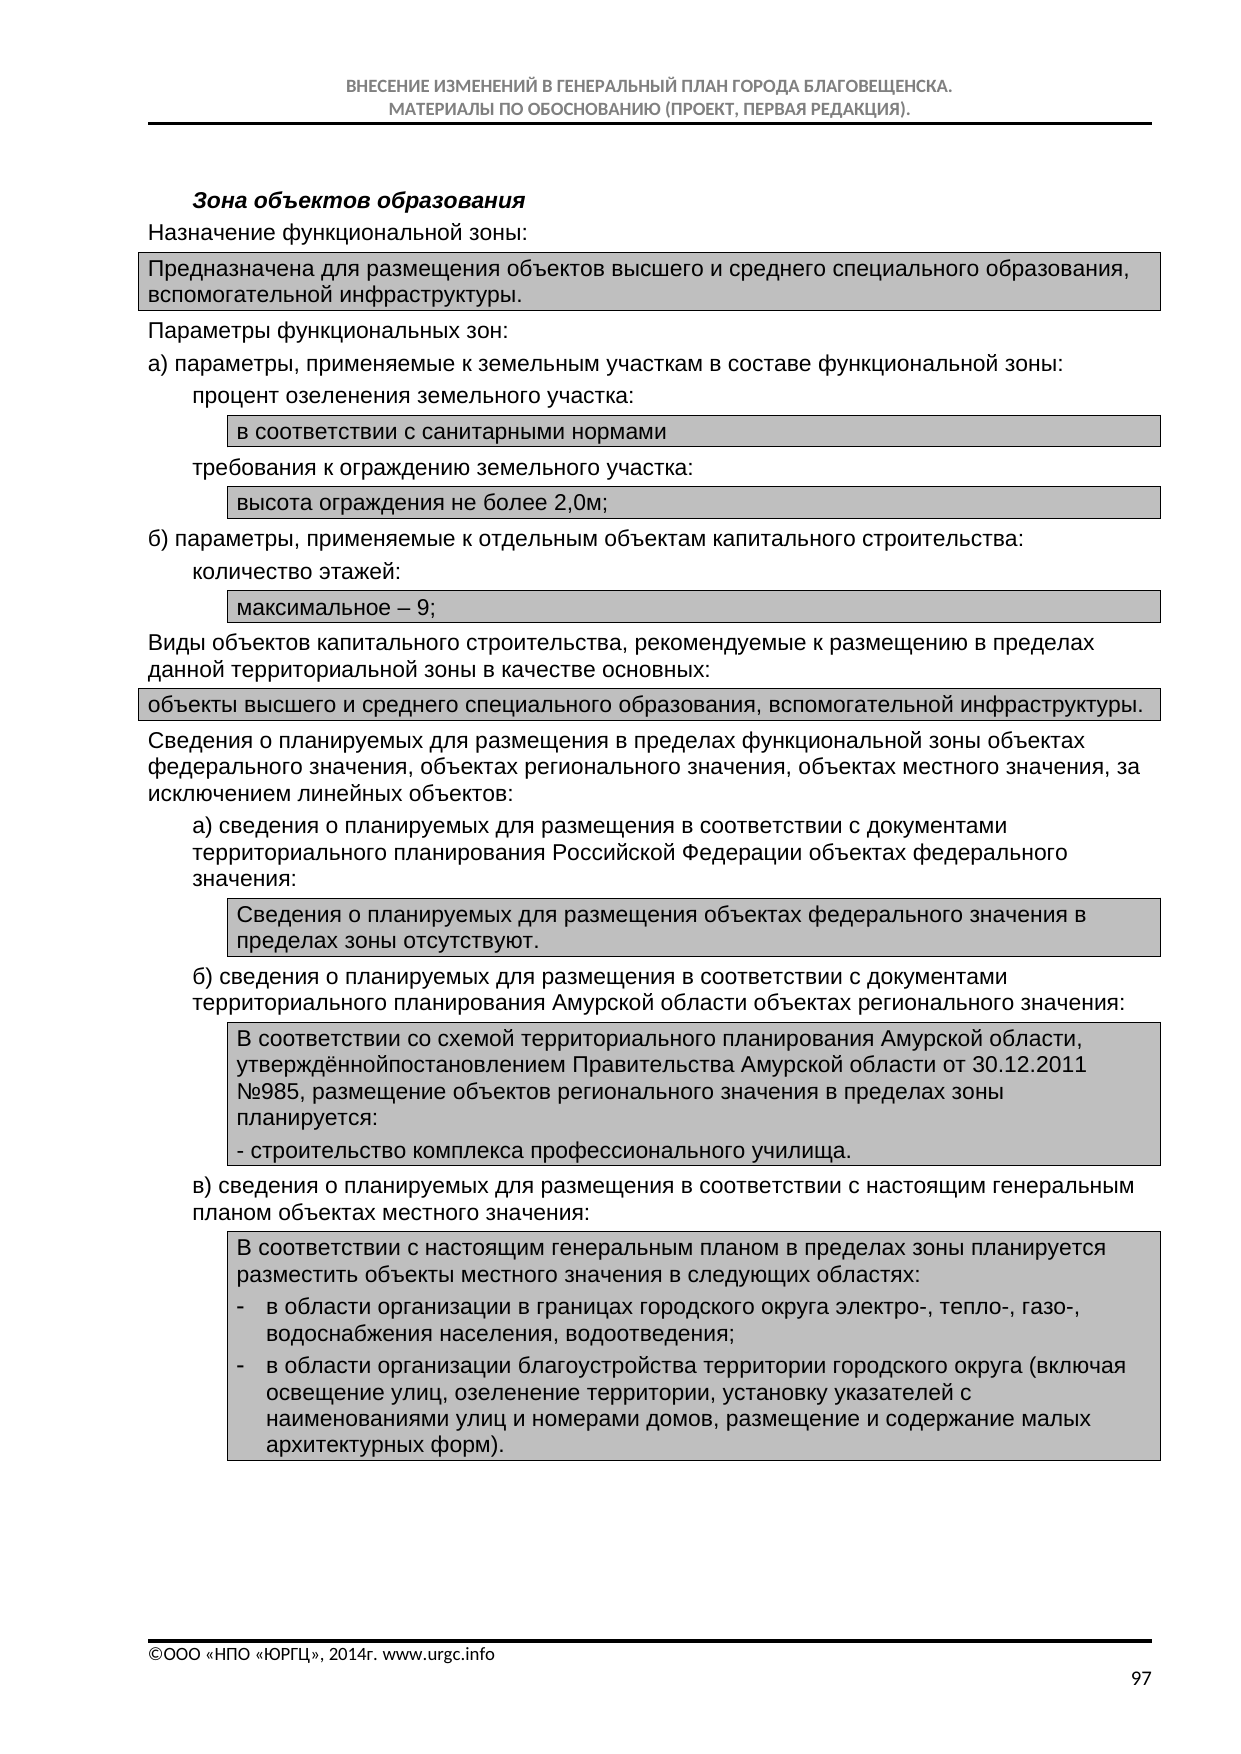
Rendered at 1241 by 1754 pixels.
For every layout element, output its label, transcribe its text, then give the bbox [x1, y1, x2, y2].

text б) сведения о планируемых для размещения в соответствии с документами территориального планирования Амурской области объектах регионального значения: [192, 963, 1152, 1016]
text Назначение функциональной зоны: [148, 219, 1152, 246]
text количество этажей: [192, 558, 1152, 584]
text высота ограждения не более 2,0м; [228, 487, 1160, 518]
text требования к ограждению земельного участка: [192, 454, 1152, 480]
text а) параметры, применяемые к земельным участкам в составе функциональной зоны: [148, 349, 1152, 376]
text В соответствии со схемой территориального планирования Амурской области, утверждённойпостановлением Правительства Амурской области от 30.12.2011 №985, размещение объектов регионального значения в пределах зоны планируется: [228, 1023, 1160, 1130]
text б) параметры, применяемые к отдельным объектам капитального строительства: [148, 525, 1152, 551]
text Сведения о планируемых для размещения объектах федерального значения в пределах зоны отсутствуют. [228, 899, 1160, 956]
text Параметры функциональных зон: [148, 317, 1152, 343]
text объекты высшего и среднего специального образования, вспомогательной инфраструктуры. [139, 689, 1160, 720]
text максимальное – 9; [228, 591, 1160, 622]
text - строительство комплекса профессионального училища. [228, 1133, 1160, 1165]
text Предназначена для размещения объектов высшего и среднего специального образования, вспомогательной инфраструктуры. [139, 253, 1160, 310]
text в соответствии с санитарными нормами [228, 416, 1160, 446]
text Сведения о планируемых для размещения в пределах функциональной зоны объектах федерального значения, объектах регионального значения, объектах местного значения, за исключением линейных объектов: [148, 727, 1152, 806]
list Зона объектов образования [192, 187, 1152, 213]
text В соответствии с настоящим генеральным планом в пределах зоны планируется разместить объекты местного значения в следующих областях: [228, 1232, 1160, 1287]
text в) сведения о планируемых для размещения в соответствии с настоящим генеральным планом объектах местного значения: [192, 1172, 1152, 1225]
text Виды объектов капитального строительства, рекомендуемые к размещению в пределах данной территориальной зоны в качестве основных: [148, 629, 1152, 682]
list в области организации в границах городского округа электро-, тепло-, газо-, водоснабжения населения, водоотведения; [228, 1290, 1160, 1346]
list в области организации благоустройства территории городского округа (включая освещение улиц, озеленение территории, установку указателей с наименованиями улиц и номерами домов, размещение и содержание малых архитектурных форм). [228, 1349, 1160, 1460]
text а) сведения о планируемых для размещения в соответствии с документами территориального планирования Российской Федерации объектах федерального значения: [192, 812, 1152, 891]
text процент озеленения земельного участка: [192, 382, 1152, 408]
